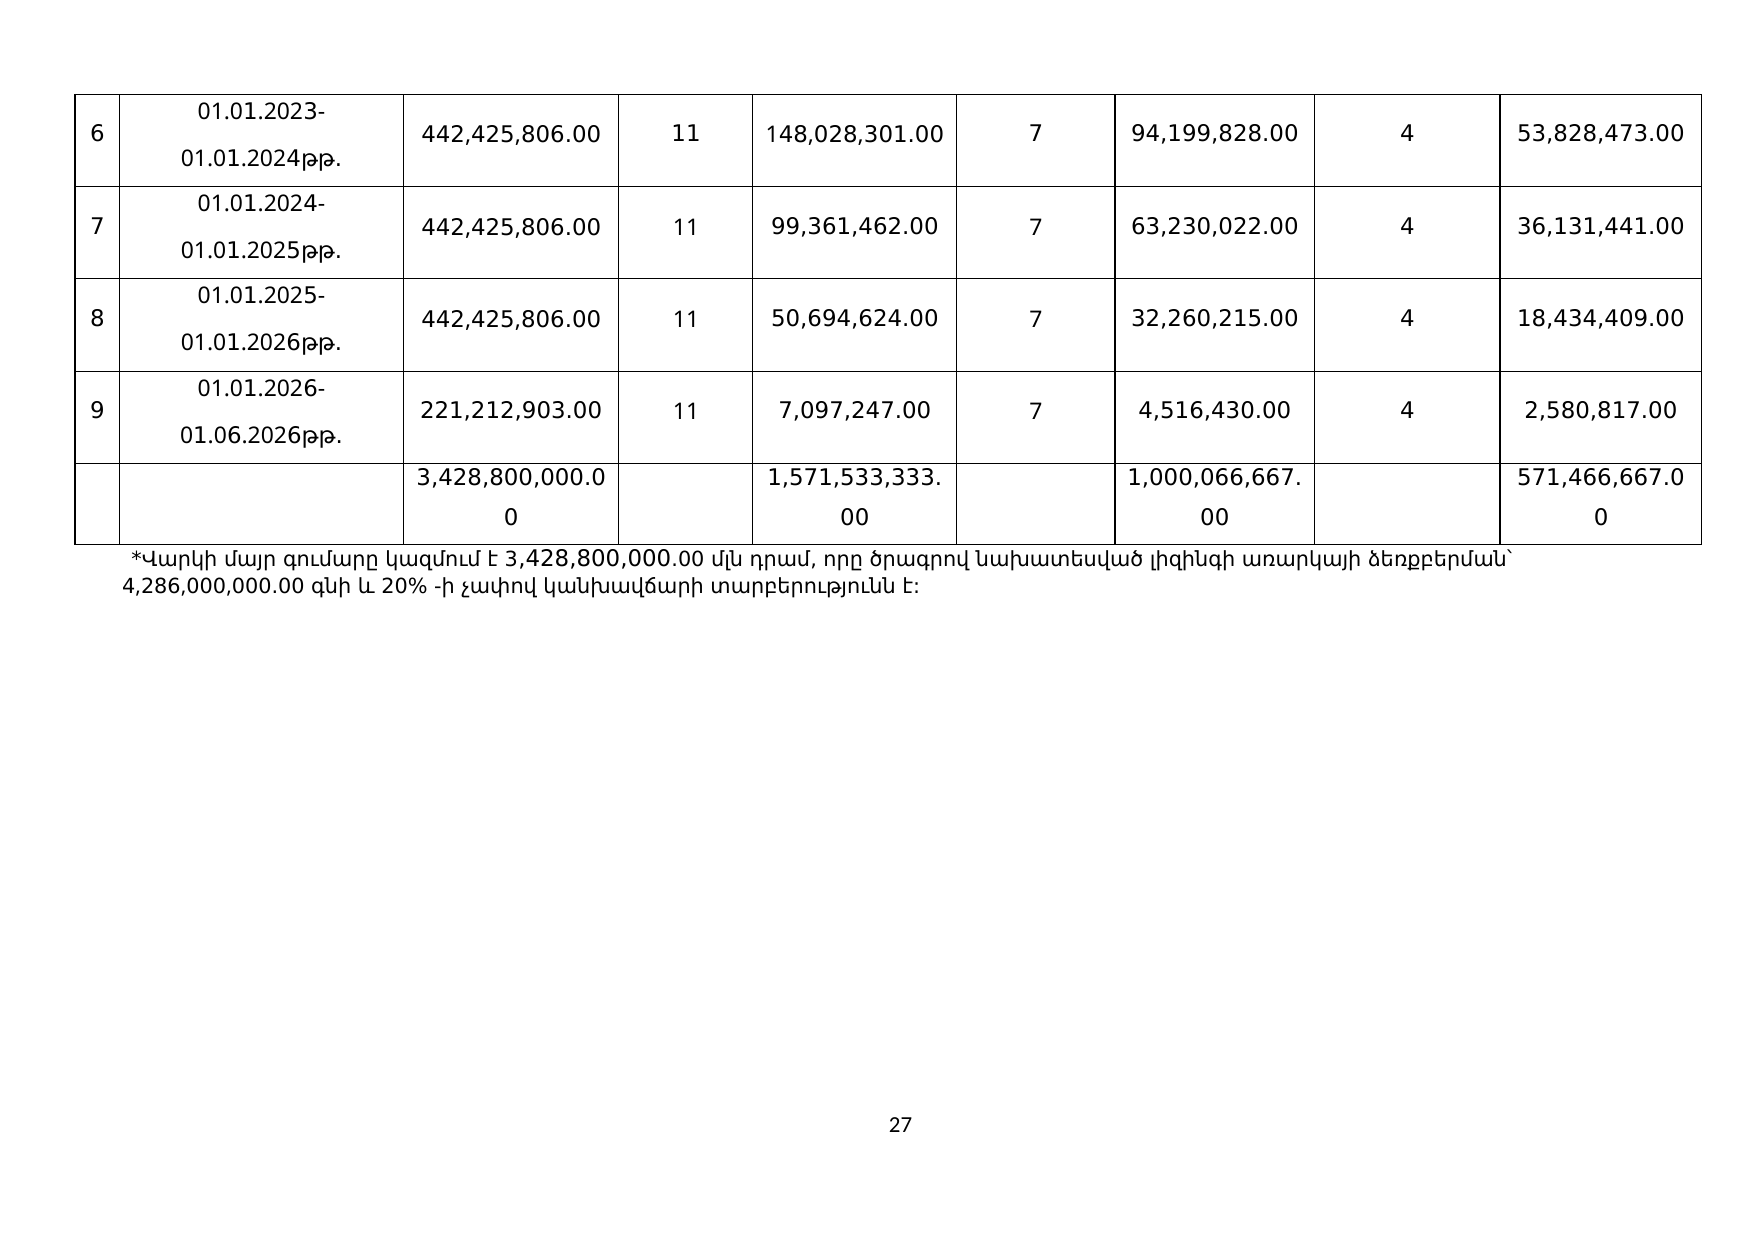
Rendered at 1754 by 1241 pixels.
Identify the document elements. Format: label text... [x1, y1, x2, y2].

table_cell 571,466,667.00 [1501, 464, 1701, 544]
table_cell 2,580,817.00 [1501, 372, 1701, 463]
table_cell 99,361,462.00 [753, 187, 956, 278]
table_cell 11 [619, 372, 752, 463]
table_cell 221,212,903.00 [404, 372, 618, 463]
table_cell 442,425,806.00 [404, 95, 618, 186]
table_cell 32,260,215.00 [1116, 279, 1314, 371]
text *Վարկի մայր գումարը կազմում է 3,428,800,000.00 մլն դրամ, որը ծրագրով նախատեսված լիզինգի առարկայի ձեռքբերման՝ 4,286,000,000.00 գնի և 20% -ի չափով կանխավճարի տարբերությունն է: [122, 545, 1697, 600]
table_cell 01.01.2023-01.01.2024թթ. [120, 95, 403, 186]
table_cell 442,425,806.00 [404, 187, 618, 278]
table_cell 3,428,800,000.00 [404, 464, 618, 544]
table_cell 7 [957, 279, 1114, 371]
table_cell 01.01.2024-01.01.2025թթ. [120, 187, 403, 278]
table_cell 442,425,806.00 [404, 279, 618, 371]
table_cell 50,694,624.00 [753, 279, 956, 371]
table_cell 36,131,441.00 [1501, 187, 1701, 278]
table_cell 01.01.2026-01.06.2026թթ. [120, 372, 403, 463]
table_cell 4 [1315, 279, 1499, 371]
table_cell 01.01.2025-01.01.2026թթ. [120, 279, 403, 371]
table_cell [1315, 464, 1499, 544]
table_cell 53,828,473.00 [1501, 95, 1701, 186]
table_cell 11 [619, 95, 752, 186]
table_cell 7 [957, 95, 1114, 186]
table_cell 6 [76, 95, 119, 186]
table_cell 4 [1315, 372, 1499, 463]
table_cell 7 [957, 372, 1114, 463]
table_cell 4,516,430.00 [1116, 372, 1314, 463]
table_cell 94,199,828.00 [1116, 95, 1314, 186]
table_cell 4 [1315, 95, 1499, 186]
table_cell 18,434,409.00 [1501, 279, 1701, 371]
table_cell 63,230,022.00 [1116, 187, 1314, 278]
table_cell 7 [76, 187, 119, 278]
table_cell 9 [76, 372, 119, 463]
table_cell 7 [957, 187, 1114, 278]
table_cell [76, 464, 119, 544]
table_cell [120, 464, 403, 544]
table_cell 11 [619, 279, 752, 371]
table_cell 1,571,533,333.00 [753, 464, 956, 544]
table_cell 8 [76, 279, 119, 371]
table_cell [957, 464, 1114, 544]
table_cell 148,028,301.00 [753, 95, 956, 186]
table_cell 7,097,247.00 [753, 372, 956, 463]
table_cell 11 [619, 187, 752, 278]
table_cell 1,000,066,667.00 [1116, 464, 1314, 544]
table_cell 4 [1315, 187, 1499, 278]
table_cell [619, 464, 752, 544]
